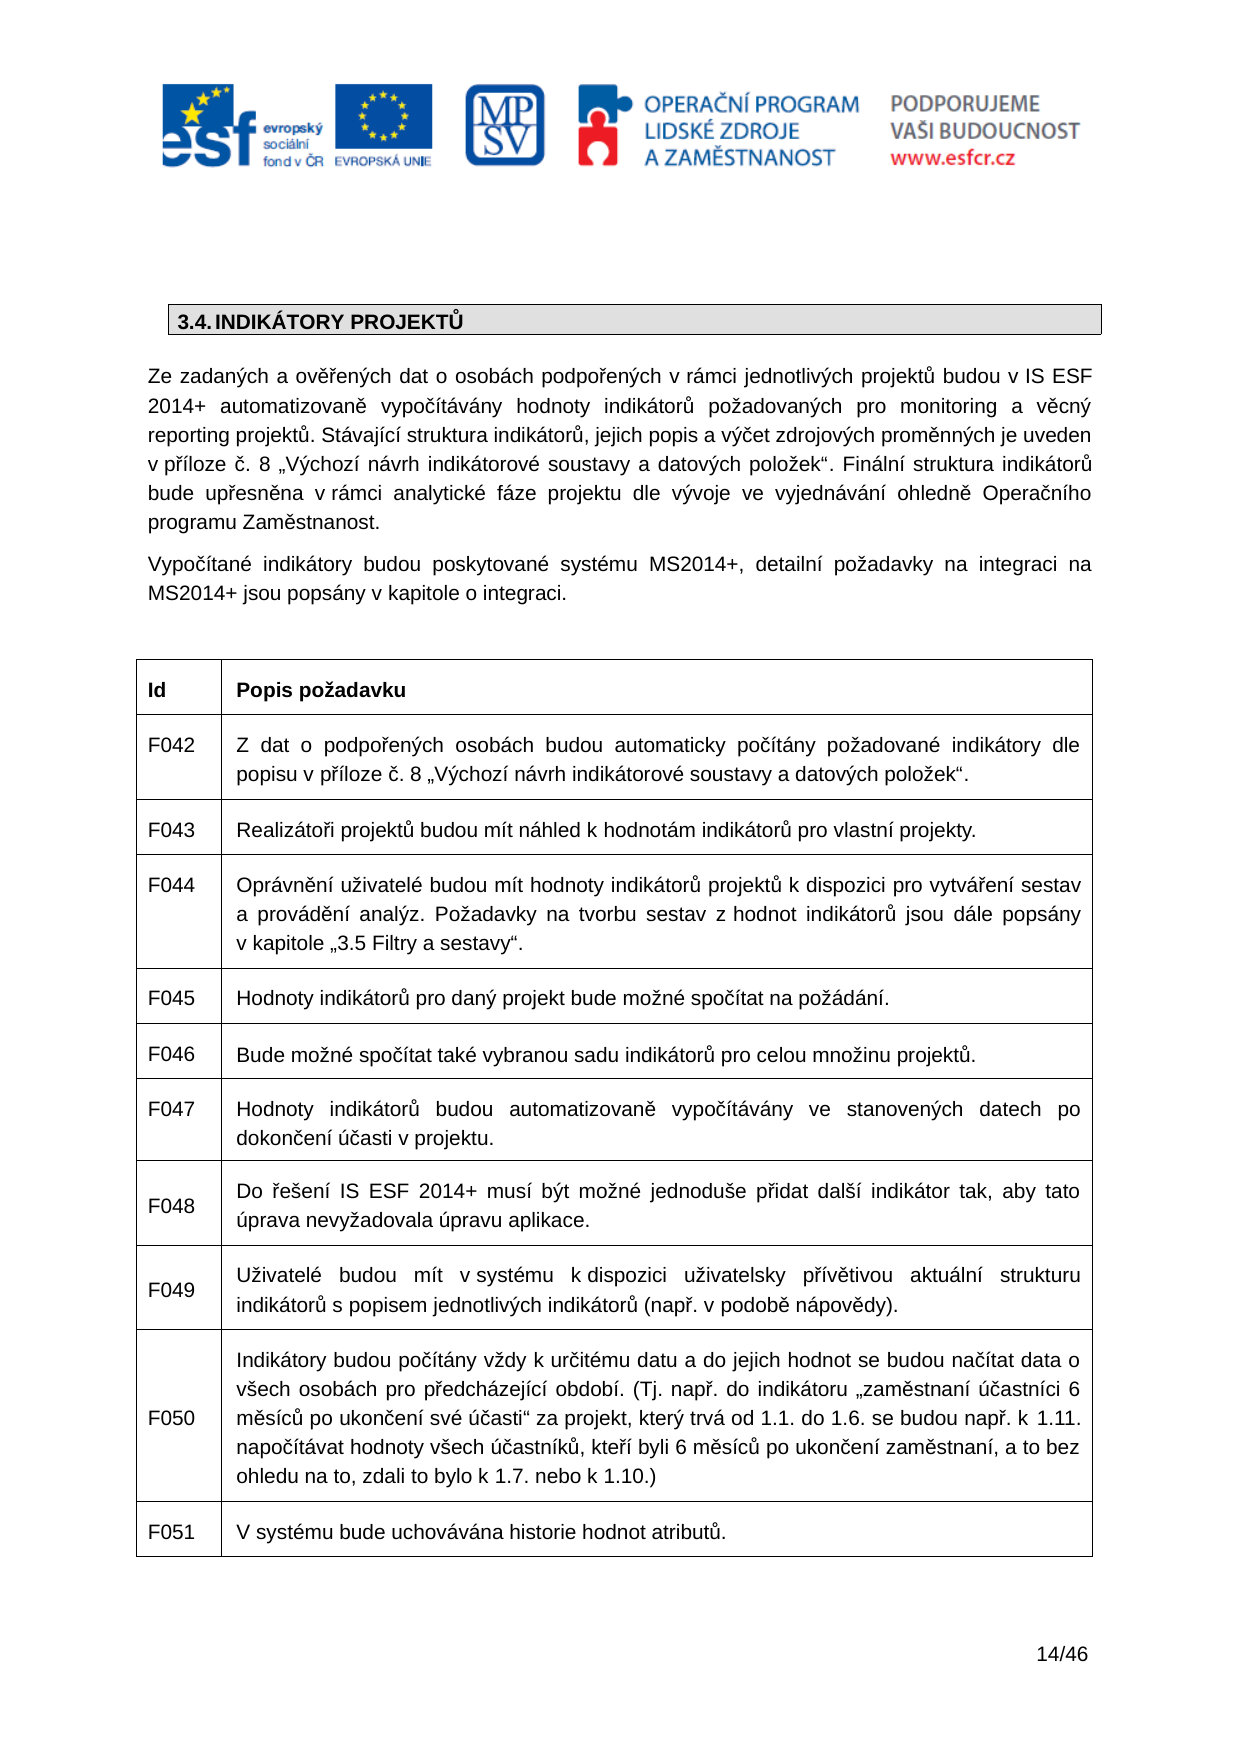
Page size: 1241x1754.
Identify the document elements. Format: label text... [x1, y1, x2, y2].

table_header Popis požadavku [222, 660, 1092, 714]
table_cell Hodnoty indikátorů budou automatizovaně vypočítávány ve stanovených datech po dokončení účasti v projektu. [222, 1079, 1092, 1160]
table_cell [137, 969, 221, 1023]
table_cell Uživatelé budou mít v systému k dispozici uživatelsky přívětivou aktuální strukturu indikátorů s popisem jednotlivých indikátorů (např. v podobě nápovědy). [222, 1246, 1092, 1329]
table_header Id [137, 660, 221, 714]
table_cell [137, 715, 221, 799]
text Vypočítané indikátory budou poskytované systému MS2014+, detailní požadavky na integraci na MS2014+ jsou popsány v kapitole o integraci. [148, 547, 1093, 605]
table_cell V systému bude uchovávána historie hodnot atributů. [222, 1502, 1092, 1556]
table_cell [137, 800, 221, 854]
table_cell [137, 1024, 221, 1078]
table_cell [137, 1246, 221, 1329]
table_cell [137, 1330, 221, 1501]
table_cell [137, 1079, 221, 1160]
subtitle Indikátory projektů [169, 305, 1101, 334]
table_cell [137, 1502, 221, 1556]
table_cell Indikátory budou počítány vždy k určitému datu a do jejich hodnot se budou načítat data o všech osobách pro předcházející období. (Tj. např. do indikátoru „zaměstnaní účastníci 6 měsíců po ukončení své účasti“ za projekt, který trvá od 1.1. do 1.6. se budou např. k 1.11. napočítávat hodnoty všech účastníků, kteří byli 6 měsíců po ukončení zaměstnaní, a to bez ohledu na to, zdali to bylo k 1.7. nebo k 1.10.) [222, 1330, 1092, 1501]
table_cell Bude možné spočítat také vybranou sadu indikátorů pro celou množinu projektů. [222, 1024, 1092, 1078]
table_cell Do řešení IS ESF 2014+ musí být možné jednoduše přidat další indikátor tak, aby tato úprava nevyžadovala úpravu aplikace. [222, 1161, 1092, 1244]
text Ze zadaných a ověřených dat o osobách podpořených v rámci jednotlivých projektů budou v IS ESF 2014+ automatizovaně vypočítávány hodnoty indikátorů požadovaných pro monitoring a věcný reporting projektů. Stávající struktura indikátorů, jejich popis a výčet zdrojových proměnných je uveden v příloze č. 8 „Výchozí návrh indikátorové soustavy a datových položek“. Finální struktura indikátorů bude upřesněna v rámci analytické fáze projektu dle vývoje ve vyjednávání ohledně Operačního programu Zaměstnanost. [148, 359, 1093, 534]
table_cell Hodnoty indikátorů pro daný projekt bude možné spočítat na požádání. [222, 969, 1092, 1023]
table_cell [137, 855, 221, 967]
table_cell Oprávnění uživatelé budou mít hodnoty indikátorů projektů k dispozici pro vytváření sestav a provádění analýz. Požadavky na tvorbu sestav z hodnot indikátorů jsou dále popsány v kapitole „3.5 Filtry a sestavy“. [222, 855, 1092, 967]
table_cell Realizátoři projektů budou mít náhled k hodnotám indikátorů pro vlastní projekty. [222, 800, 1092, 854]
table_cell [137, 1161, 221, 1244]
table_cell Z dat o podpořených osobách budou automaticky počítány požadované indikátory dle popisu v příloze č. 8 „Výchozí návrh indikátorové soustavy a datových položek“. [222, 715, 1092, 799]
